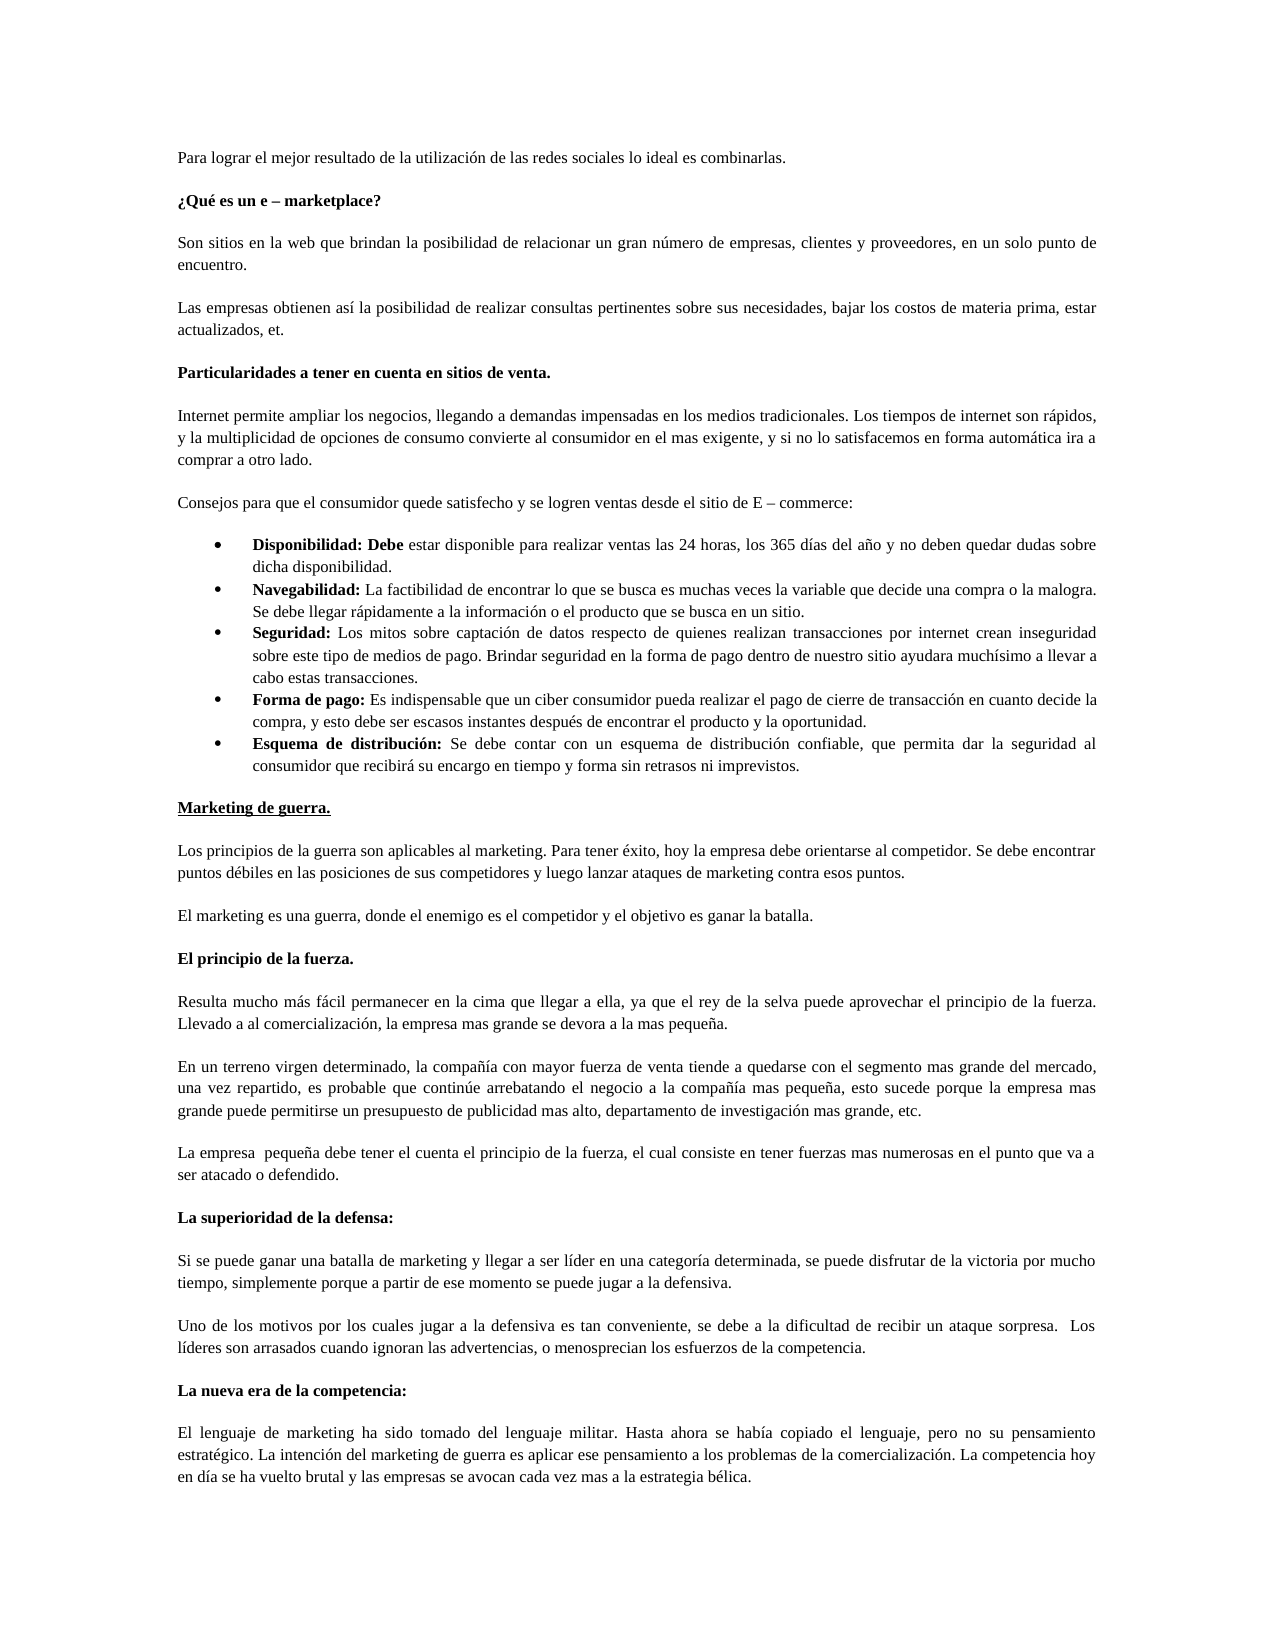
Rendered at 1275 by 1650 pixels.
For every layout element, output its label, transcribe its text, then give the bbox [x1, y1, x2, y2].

list Forma de pago: Es indispensable que un ciber consumidor pueda realizar el pago de cierre de transacción en cuanto decide la compra, y esto debe ser escasos instantes después de encontrar el producto y la oportunidad. [215, 689, 1098, 731]
text En un terreno virgen determinado, la compañía con mayor fuerza de venta tiende a quedarse con el segmento mas grande del mercado, una vez repartido, es probable que continúe arrebatando el negocio a la compañía mas pequeña, esto sucede porque la empresa mas grande puede permitirse un presupuesto de publicidad mas alto, departamento de investigación mas grande, etc. [177, 1056, 1098, 1119]
text La empresa pequeña debe tener el cuenta el principio de la fuerza, el cual consiste en tener fuerzas mas numerosas en el punto que va a ser atacado o defendido. [177, 1143, 1098, 1184]
text Uno de los motivos por los cuales jugar a la defensiva es tan conveniente, se debe a la dificultad de recibir un ataque sorpresa. Los líderes son arrasados cuando ignoran las advertencias, o menosprecian los esfuerzos de la competencia. [177, 1316, 1098, 1357]
text ¿Qué es un e – marketplace? [177, 190, 1098, 209]
text La nueva era de la competencia: [177, 1380, 1098, 1399]
text Son sitios en la web que brindan la posibilidad de relacionar un gran número de empresas, clientes y proveedores, en un solo punto de encuentro. [177, 233, 1098, 274]
text El marketing es una guerra, donde el enemigo es el competidor y el objetivo es ganar la batalla. [177, 906, 1098, 925]
list Esquema de distribución: Se debe contar con un esquema de distribución confiable, que permita dar la seguridad al consumidor que recibirá su encargo en tiempo y forma sin retrasos ni imprevistos. [215, 733, 1098, 775]
text Internet permite ampliar los negocios, llegando a demandas impensadas en los medios tradicionales. Los tiempos de internet son rápidos, y la multiplicidad de opciones de consumo convierte al consumidor en el mas exigente, y si no lo satisfacemos en forma automática ira a comprar a otro lado. [177, 406, 1098, 469]
text El principio de la fuerza. [177, 949, 1098, 968]
text Particularidades a tener en cuenta en sitios de venta. [177, 363, 1098, 382]
text Los principios de la guerra son aplicables al marketing. Para tener éxito, hoy la empresa debe orientarse al competidor. Se debe encontrar puntos débiles en las posiciones de sus competidores y luego lanzar ataques de marketing contra esos puntos. [177, 841, 1098, 882]
text Resulta mucho más fácil permanecer en la cima que llegar a ella, ya que el rey de la selva puede aprovechar el principio de la fuerza. Llevado a al comercialización, la empresa mas grande se devora a la mas pequeña. [177, 992, 1098, 1033]
text Para lograr el mejor resultado de la utilización de las redes sociales lo ideal es combinarlas. [177, 148, 1098, 167]
text Consejos para que el consumidor quede satisfecho y se logren ventas desde el sitio de E – commerce: [177, 492, 1098, 512]
text Las empresas obtienen así la posibilidad de realizar consultas pertinentes sobre sus necesidades, bajar los costos de materia prima, estar actualizados, et. [177, 298, 1098, 339]
list Disponibilidad: Debe estar disponible para realizar ventas las 24 horas, los 365 días del año y no deben quedar dudas sobre dicha disponibilidad. [215, 535, 1098, 576]
text El lenguaje de marketing ha sido tomado del lenguaje militar. Hasta ahora se había copiado el lenguaje, pero no su pensamiento estratégico. La intención del marketing de guerra es aplicar ese pensamiento a los problemas de la comercialización. La competencia hoy en día se ha vuelto brutal y las empresas se avocan cada vez mas a la estrategia bélica. [177, 1423, 1098, 1486]
text Si se puede ganar una batalla de marketing y llegar a ser líder en una categoría determinada, se puede disfrutar de la victoria por mucho tiempo, simplemente porque a partir de ese momento se puede jugar a la defensiva. [177, 1251, 1098, 1292]
text La superioridad de la defensa: [177, 1208, 1098, 1227]
list Seguridad: Los mitos sobre captación de datos respecto de quienes realizan transacciones por internet crean inseguridad sobre este tipo de medios de pago. Brindar seguridad en la forma de pago dentro de nuestro sitio ayudara muchísimo a llevar a cabo estas transacciones. [215, 623, 1098, 687]
list Navegabilidad: La factibilidad de encontrar lo que se busca es muchas veces la variable que decide una compra o la malogra. Se debe llegar rápidamente a la información o el producto que se busca en un sitio. [215, 579, 1098, 621]
text Marketing de guerra. [177, 798, 1098, 817]
